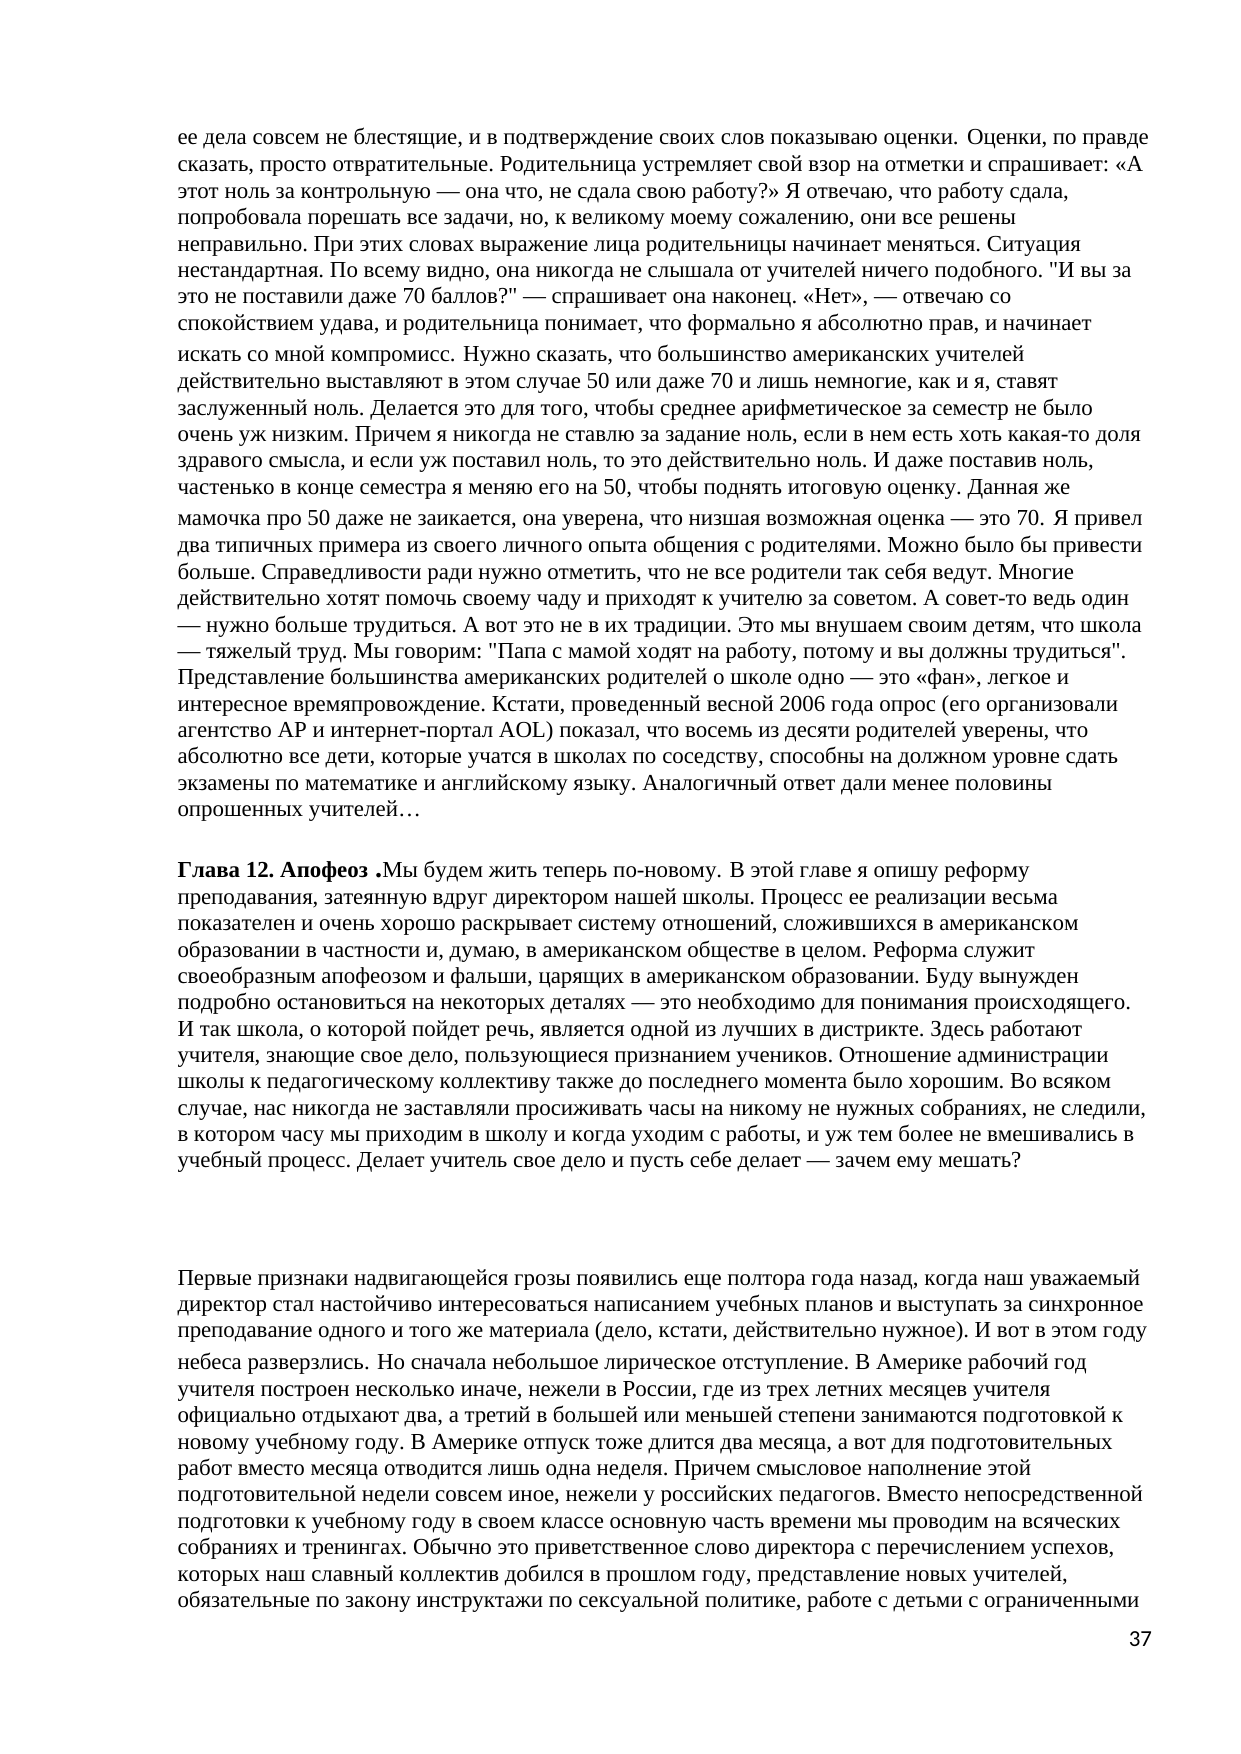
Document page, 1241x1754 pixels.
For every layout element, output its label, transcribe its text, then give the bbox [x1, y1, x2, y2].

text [177, 118, 1152, 821]
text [177, 1264, 1152, 1612]
text Глава 12. Апофеоз .Мы будем жить теперь по-новому. В этой главе я опишу реформу преподавания, затеянную вдруг директором нашей школы. Процесс ее реализации весьма показателен и очень хорошо раскрывает систему отношений, сложившихся в американском образовании в частности и, думаю, в американском обществе в целом. Реформа служит своеобразным апофеозом и фальши, царящих в американском образовании. Буду вынужден подробно остановиться на некоторых деталях — это необходимо для понимания происходящего. И так школа, о которой пойдет речь, является одной из лучших в дистрикте. Здесь работают учителя, знающие свое дело, пользующиеся признанием учеников. Отношение администрации школы к педагогическому коллективу также до последнего момента было хорошим. Во всяком случае, нас никогда не заставляли просиживать часы на никому не нужных собраниях, не следили, в котором часу мы приходим в школу и когда уходим с работы, и уж тем более не вмешивались в учебный процесс. Делает учитель свое дело и пусть себе делает — зачем ему мешать? [177, 851, 1152, 1173]
